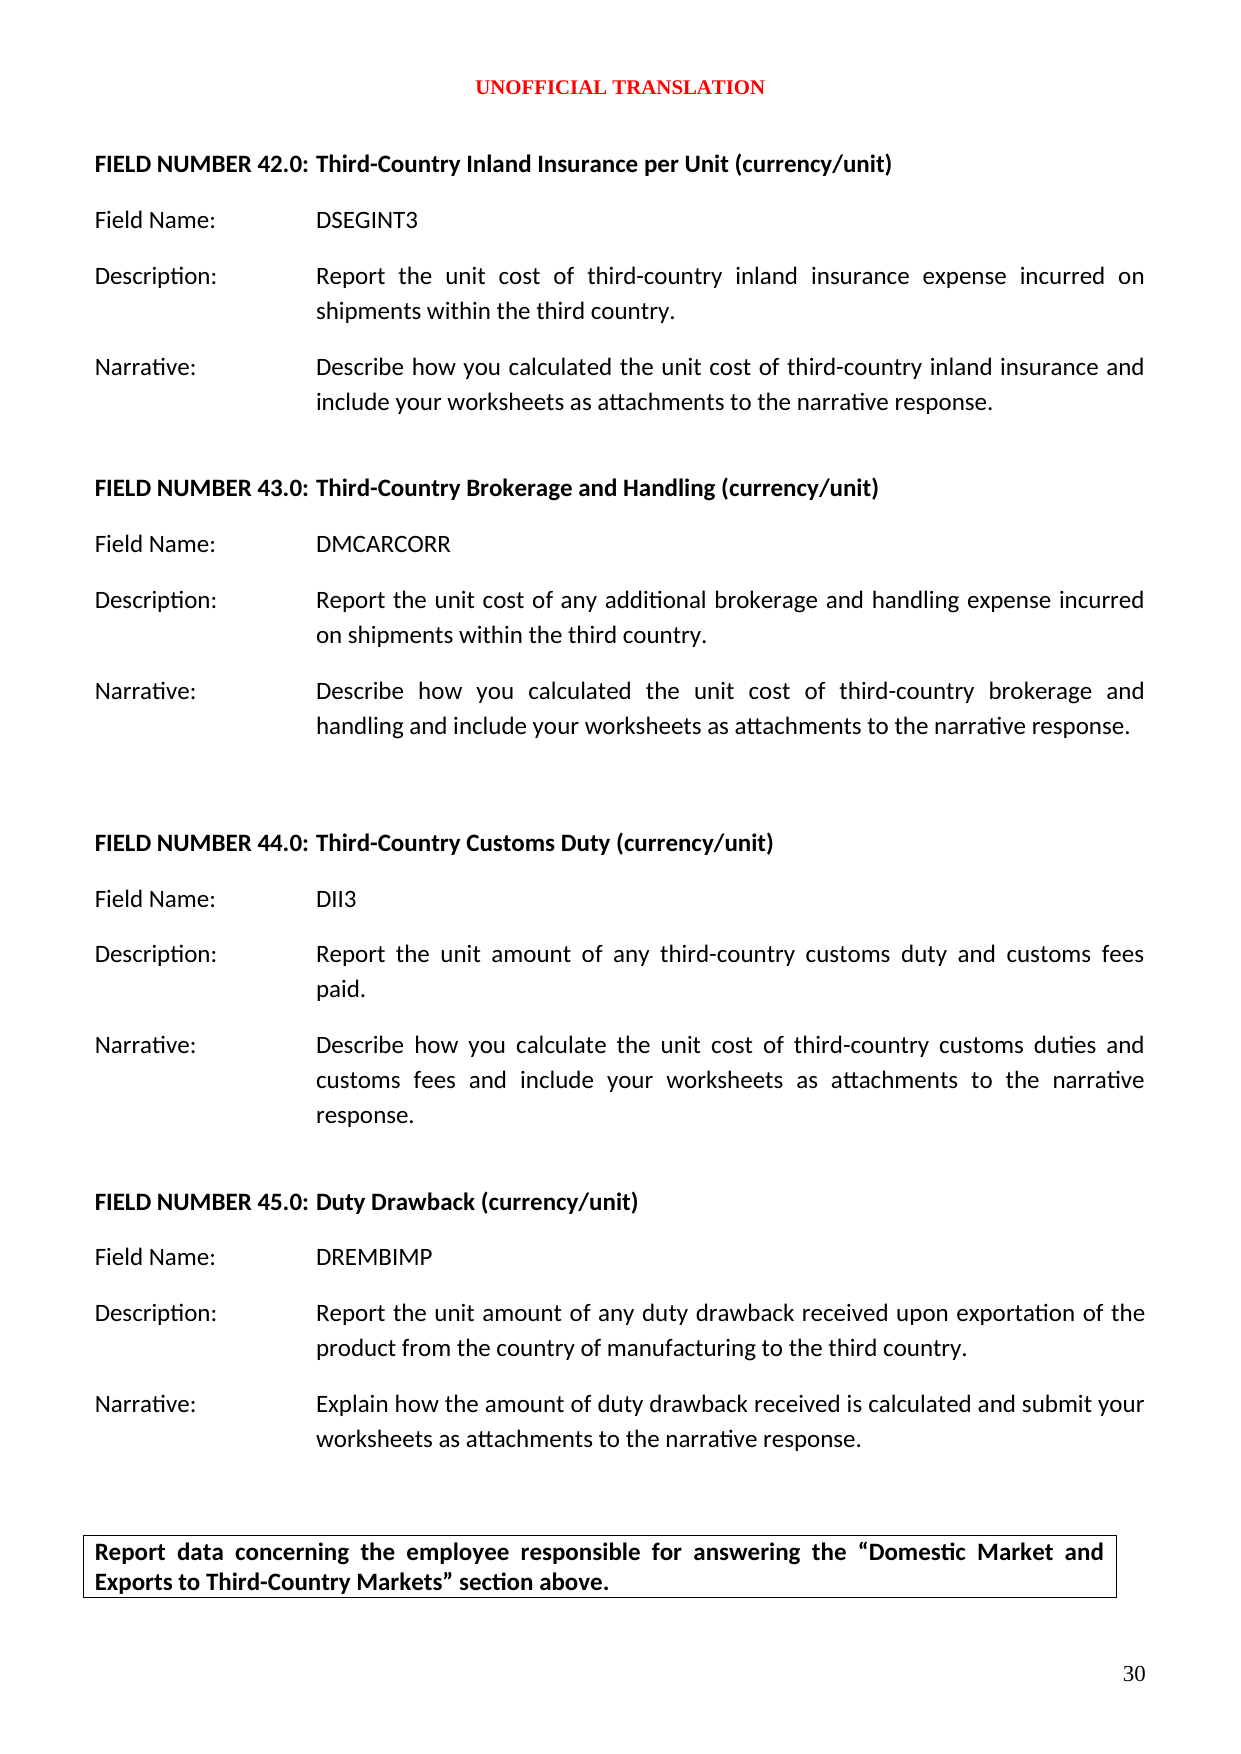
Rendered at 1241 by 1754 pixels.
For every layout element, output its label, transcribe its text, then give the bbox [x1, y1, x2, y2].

text Field Name: DREMBIMP [94, 1242, 1146, 1272]
text FIELD NUMBER 44.0: Third-Country Customs Duty (currency/unit) [94, 827, 1146, 857]
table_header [84, 1536, 1116, 1597]
text FIELD NUMBER 42.0: Third-Country Inland Insurance per Unit (currency/unit) [94, 149, 1146, 179]
text Narrative: Explain how the amount of duty drawback received is calculated and submit your worksheets as attachments to the narrative response. [94, 1388, 1146, 1454]
text Field Name: DSEGINT3 [94, 204, 1146, 235]
text Description: Report the unit cost of third-country inland insurance expense incurred on shipments within the third country. [94, 260, 1146, 326]
text Description: Report the unit amount of any third-country customs duty and customs fees paid. [94, 938, 1146, 1004]
text Narrative: Describe how you calculate the unit cost of third-country customs duties and customs fees and include your worksheets as attachments to the narrative response. [94, 1029, 1146, 1130]
text FIELD NUMBER 45.0: Duty Drawback (currency/unit) [94, 1186, 1146, 1216]
text FIELD NUMBER 43.0: Third-Country Brokerage and Handling (currency/unit) [94, 472, 1146, 503]
text Narrative: Describe how you calculated the unit cost of third-country brokerage and handling and include your worksheets as attachments to the narrative response. [94, 675, 1146, 741]
text Narrative: Describe how you calculated the unit cost of third-country inland insurance and include your worksheets as attachments to the narrative response. [94, 351, 1146, 417]
text Field Name: DII3 [94, 883, 1146, 913]
text Description: Report the unit cost of any additional brokerage and handling expense incurred on shipments within the third country. [94, 584, 1146, 650]
text Field Name: DMCARCORR [94, 528, 1146, 559]
text Description: Report the unit amount of any duty drawback received upon exportation of the product from the country of manufacturing to the third country. [94, 1297, 1146, 1363]
